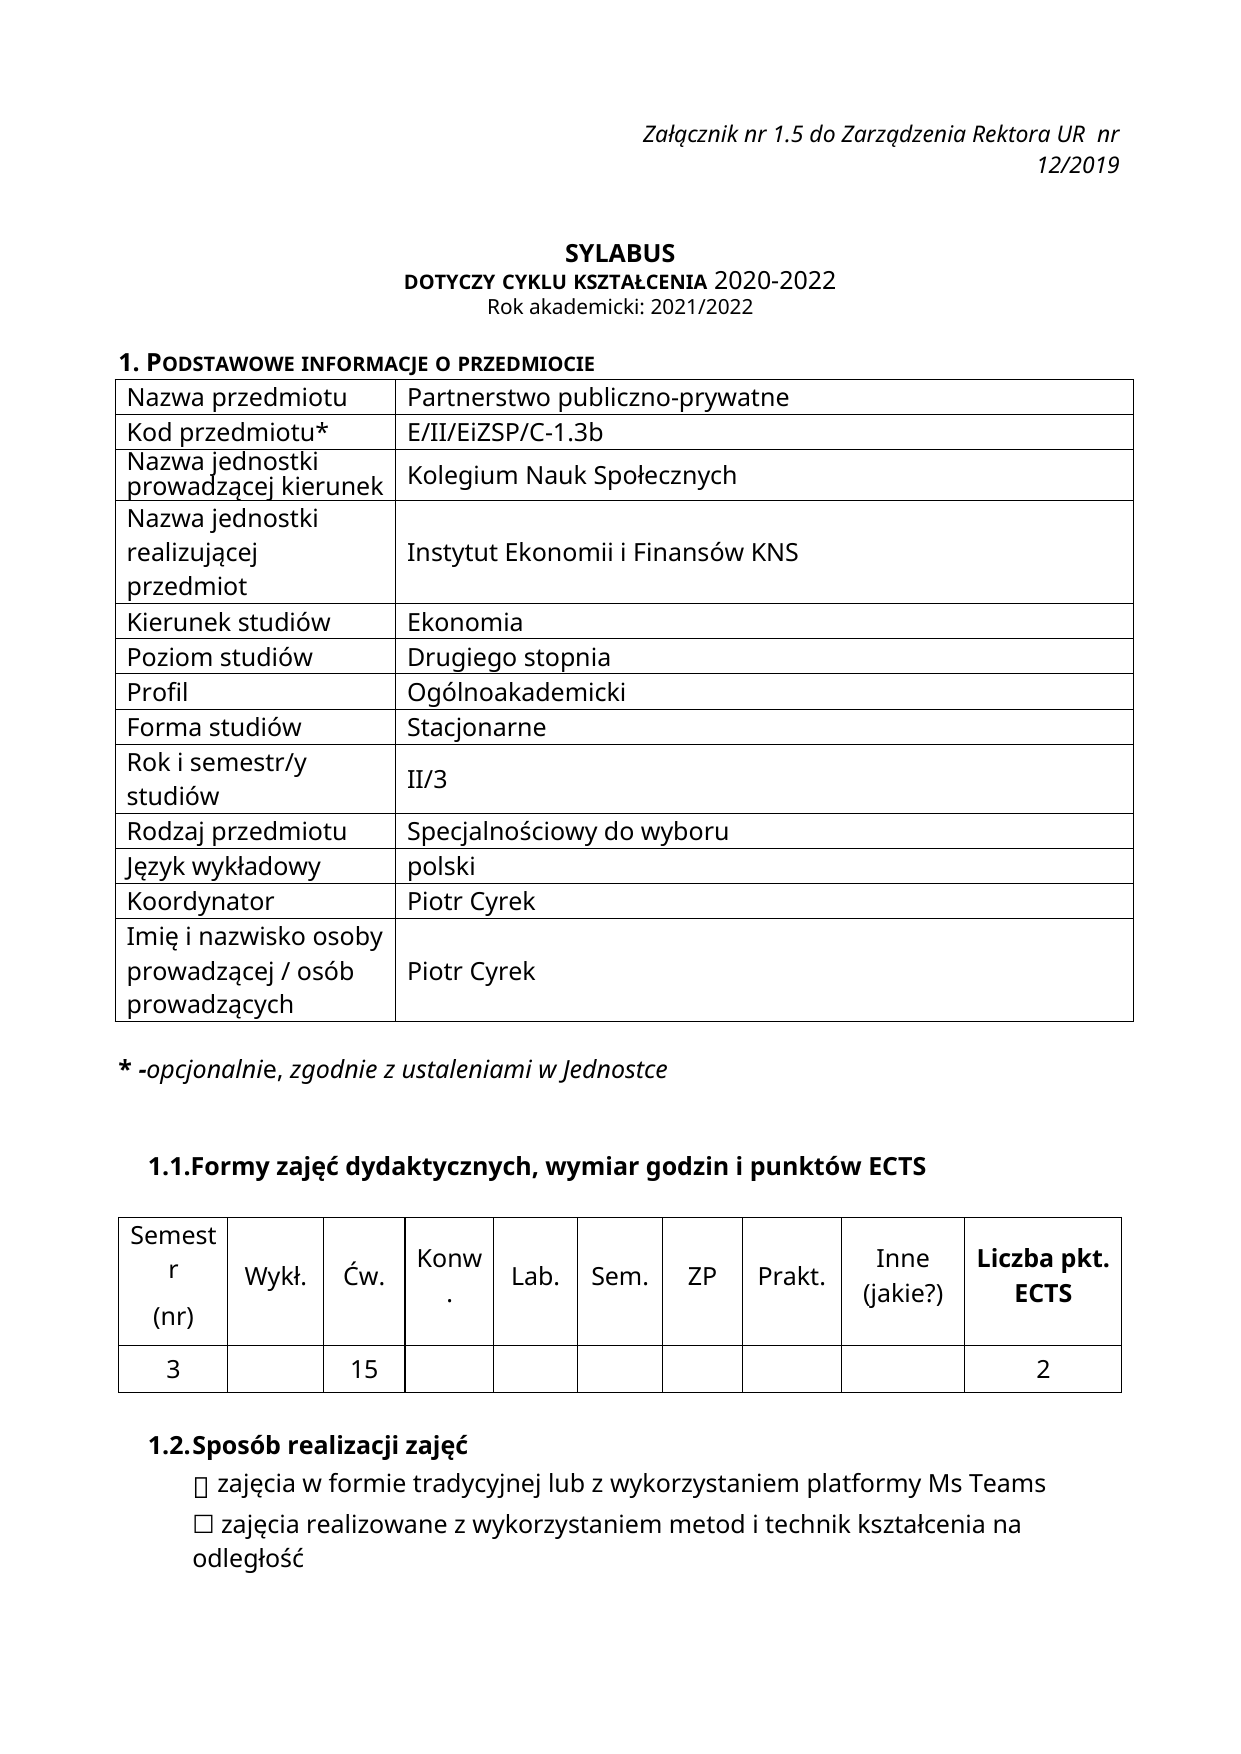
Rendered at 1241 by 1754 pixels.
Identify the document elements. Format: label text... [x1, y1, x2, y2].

text * -opcjonalnie, zgodnie z ustaleniami w Jednostce [118, 1051, 1122, 1086]
table_cell [842, 1346, 964, 1392]
text 1.2. Sposób realizacji zajęć [148, 1427, 1122, 1461]
text 1.1.Formy zajęć dydaktycznych, wymiar godzin i punktów ECTS [148, 1149, 1122, 1183]
table_header Nazwa przedmiotu [116, 380, 395, 414]
table_header Lab. [494, 1218, 577, 1345]
table_cell 15 [324, 1346, 404, 1392]
table_cell Ogólnoakademicki [396, 674, 1133, 708]
table_header Konw. [406, 1218, 493, 1345]
table_cell Rok i semestr/y studiów [116, 745, 395, 813]
table_cell Język wykładowy [116, 849, 395, 883]
text dotyczy cyklu kształcenia 2020-2022 [118, 269, 1122, 294]
table_header Inne (jakie?) [842, 1218, 964, 1345]
table_cell [406, 1346, 493, 1392]
text Załącznik nr 1.5 do Zarządzenia Rektora UR nr 12/2019 [118, 118, 1122, 181]
table_header Liczba pkt. ECTS [965, 1218, 1121, 1345]
table_header Partnerstwo publiczno-prywatne [396, 380, 1133, 414]
text  zajęcia w formie tradycyjnej lub z wykorzystaniem platformy Ms Teams [192, 1461, 1122, 1507]
text Rok akademicki: 2021/2022 [118, 294, 1122, 319]
table_cell 3 [119, 1346, 227, 1392]
table_cell Piotr Cyrek [396, 884, 1133, 918]
table_cell Kierunek studiów [116, 604, 395, 638]
table_header Sem. [578, 1218, 662, 1345]
table_cell Poziom studiów [116, 639, 395, 673]
table_cell 2 [965, 1346, 1121, 1392]
table_header Prakt. [743, 1218, 841, 1345]
table_cell Ekonomia [396, 604, 1133, 638]
text 1. Podstawowe informacje o przedmiocie [118, 344, 1122, 379]
table_header Semestr (nr) [119, 1218, 227, 1345]
text SYLABUS [118, 236, 1122, 269]
table_cell Nazwa jednostki realizującej przedmiot [116, 501, 395, 603]
table_cell Piotr Cyrek [396, 919, 1133, 1021]
text ☐ zajęcia realizowane z wykorzystaniem metod i technik kształcenia na odległość [192, 1507, 1122, 1575]
table_cell [494, 1346, 577, 1392]
table_cell Forma studiów [116, 710, 395, 743]
table_cell [578, 1346, 662, 1392]
table_header ZP [663, 1218, 742, 1345]
table_cell Drugiego stopnia [396, 639, 1133, 673]
table_cell Rodzaj przedmiotu [116, 814, 395, 848]
table_header Ćw. [324, 1218, 404, 1345]
table_cell Imię i nazwisko osoby prowadzącej / osób prowadzących [116, 919, 395, 1021]
table_cell [743, 1346, 841, 1392]
table_cell Specjalnościowy do wyboru [396, 814, 1133, 848]
table_cell Koordynator [116, 884, 395, 918]
table_cell Profil [116, 674, 395, 708]
table_cell Kolegium Nauk Społecznych [396, 450, 1133, 500]
table_cell Stacjonarne [396, 710, 1133, 743]
table_cell polski [396, 849, 1133, 883]
table_header Wykł. [228, 1218, 323, 1345]
table_cell [228, 1346, 323, 1392]
table_cell II/3 [396, 745, 1133, 813]
table_cell E/II/EiZSP/C-1.3b [396, 415, 1133, 449]
table_cell Instytut Ekonomii i Finansów KNS [396, 501, 1133, 603]
table_cell Kod przedmiotu* [116, 415, 395, 449]
table_cell Nazwa jednostki prowadzącej kierunek [116, 450, 395, 500]
table_cell [663, 1346, 742, 1392]
